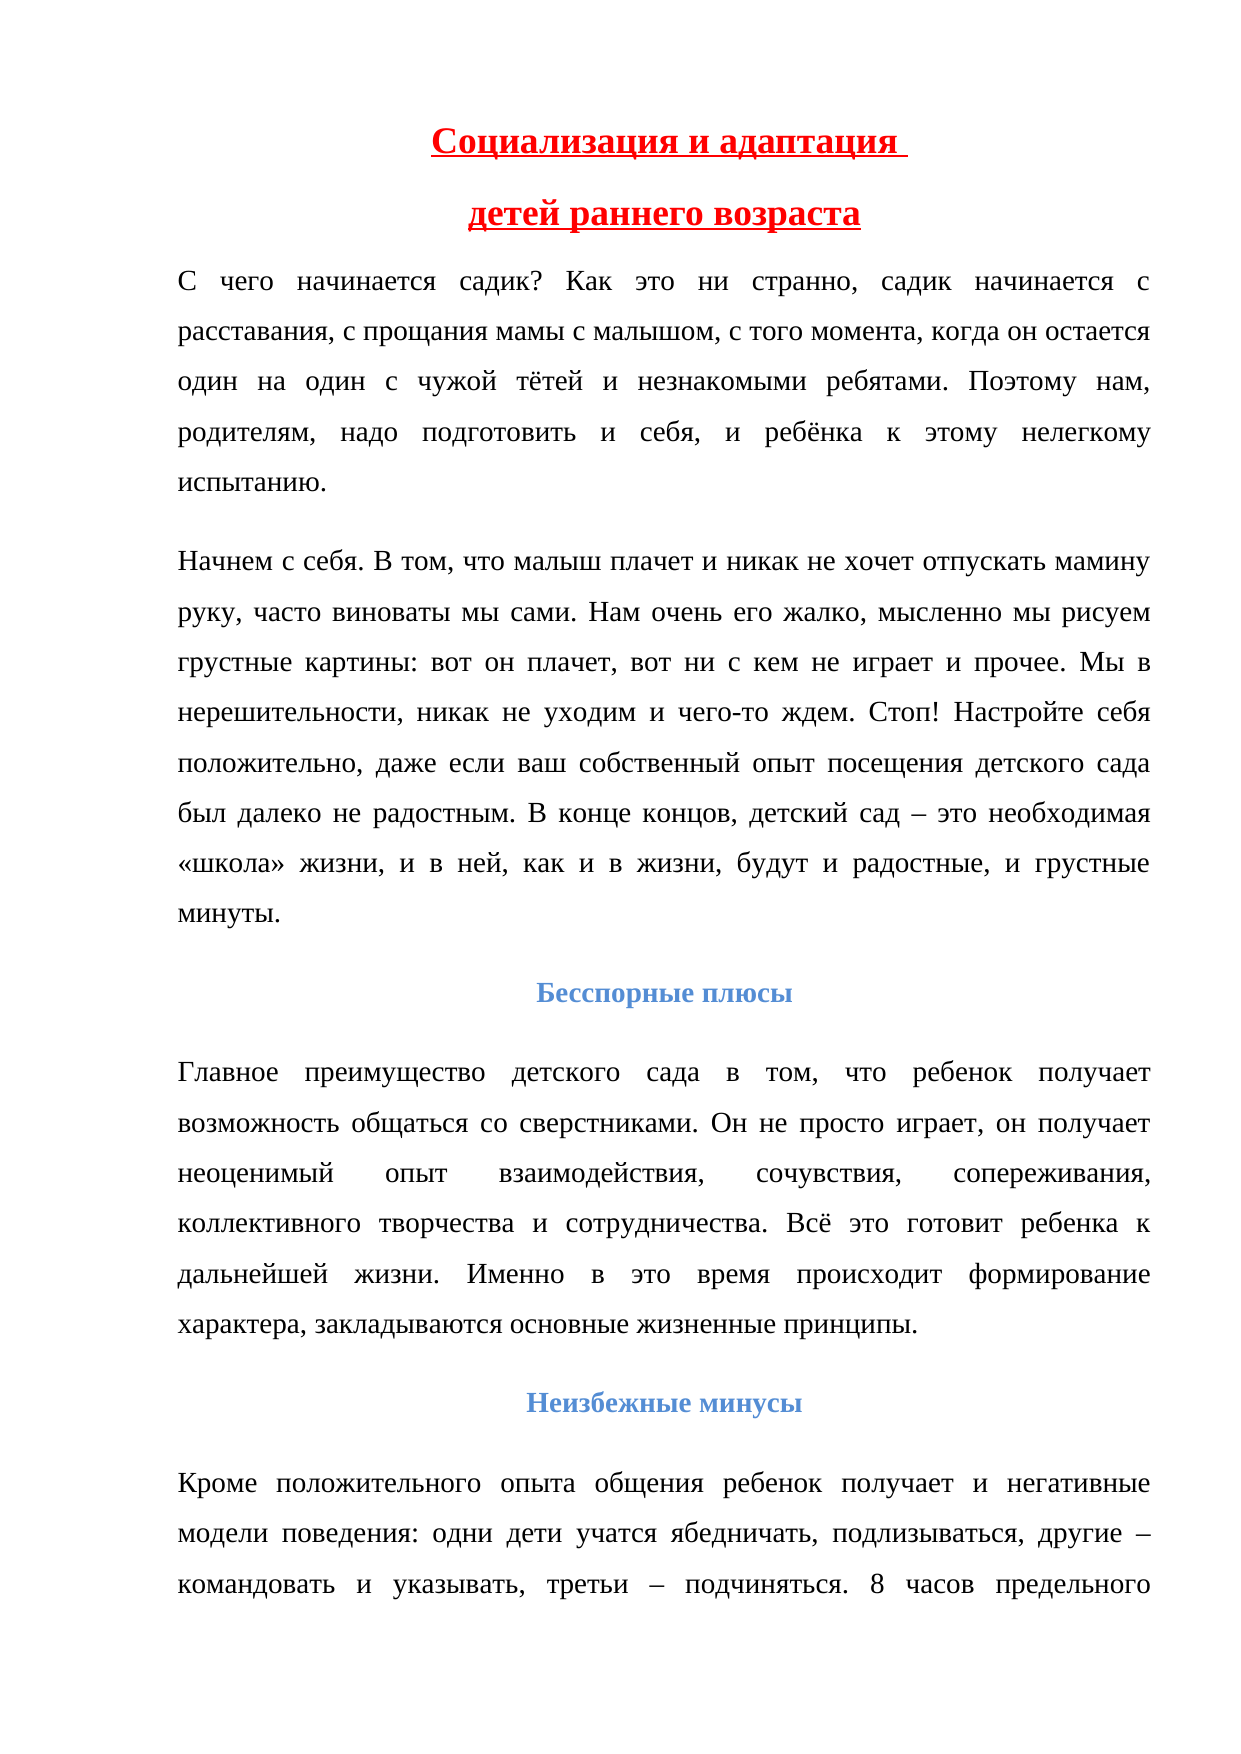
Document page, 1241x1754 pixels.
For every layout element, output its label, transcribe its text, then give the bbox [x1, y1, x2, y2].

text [177, 1465, 1152, 1599]
text Социализация и адаптация [177, 118, 1152, 161]
text детей раннего возраста [177, 190, 1152, 233]
text Неизбежные минусы [177, 1386, 1152, 1419]
text Бесспорные плюсы [177, 975, 1152, 1009]
text Главное преимущество детского сада в том, что ребенок получает возможность общаться со сверстниками. Он не просто играет, он получает неоценимый опыт взаимодействия, сочувствия, сопереживания, коллективного творчества и сотрудничества. Всё это готовит ребенка к дальнейшей жизни. Именно в это время происходит формирование характера, закладываются основные жизненные принципы. [177, 1054, 1152, 1340]
text С чего начинается садик? Как это ни странно, садик начинается с расставания, с прощания мамы с малышом, с того момента, когда он остается один на один с чужой тётей и незнакомыми ребятами. Поэтому нам, родителям, надо подготовить и себя, и ребёнка к этому нелегкому испытанию. [177, 263, 1152, 497]
text Начнем с себя. В том, что малыш плачет и никак не хочет отпускать мамину руку, часто виноваты мы сами. Нам очень его жалко, мысленно мы рисуем грустные картины: вот он плачет, вот ни с кем не играет и прочее. Мы в нерешительности, никак не уходим и чего-то ждем. Стоп! Настройте себя положительно, даже если ваш собственный опыт посещения детского сада был далеко не радостным. В конце концов, детский сад – это необходимая «школа» жизни, и в ней, как и в жизни, будут и радостные, и грустные минуты. [177, 543, 1152, 929]
